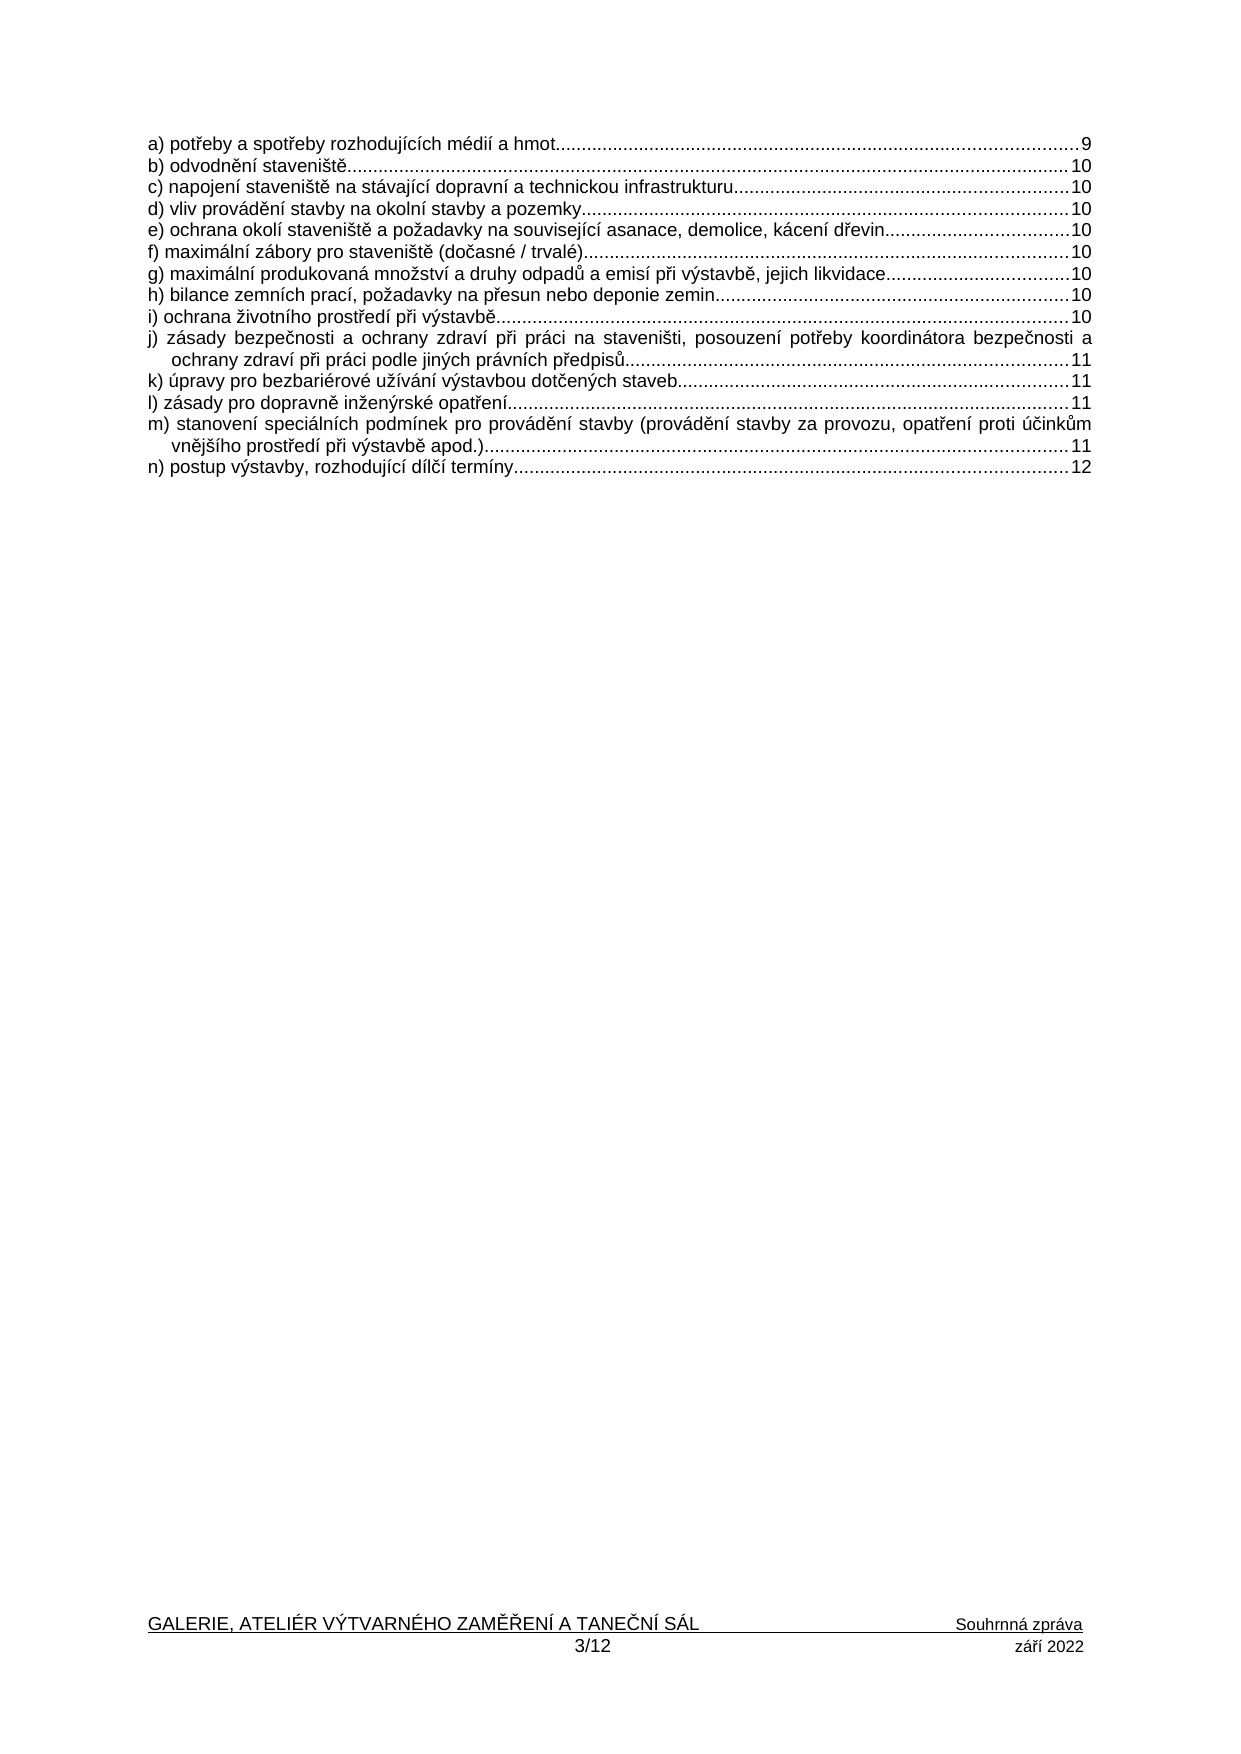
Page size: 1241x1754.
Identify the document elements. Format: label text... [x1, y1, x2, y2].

text a) potřeby a spotřeby rozhodujících médií a hmot 9 [148, 133, 1093, 154]
text i) ochrana životního prostředí při výstavbě 10 [148, 305, 1093, 327]
text b) odvodnění staveniště 10 [148, 154, 1093, 176]
text g) maximální produkovaná množství a druhy odpadů a emisí při výstavbě, jejich likvidace 10 [148, 262, 1093, 284]
text c) napojení staveniště na stávající dopravní a technickou infrastrukturu 10 [148, 176, 1093, 198]
text l) zásady pro dopravně inženýrské opatření 11 [148, 392, 1093, 413]
text n) postup výstavby, rozhodující dílčí termíny 12 [148, 456, 1093, 478]
text m) stanovení speciálních podmínek pro provádění stavby (provádění stavby za provozu, opatření proti účinkům vnějšího prostředí při výstavbě apod.) 11 [148, 413, 1093, 456]
text d) vliv provádění stavby na okolní stavby a pozemky 10 [148, 198, 1093, 219]
text j) zásady bezpečnosti a ochrany zdraví při práci na staveništi, posouzení potřeby koordinátora bezpečnosti a ochrany zdraví při práci podle jiných právních předpisů 11 [148, 327, 1093, 370]
text e) ochrana okolí staveniště a požadavky na související asanace, demolice, kácení dřevin 10 [148, 219, 1093, 241]
text k) úpravy pro bezbariérové užívání výstavbou dotčených staveb 11 [148, 370, 1093, 392]
text h) bilance zemních prací, požadavky na přesun nebo deponie zemin 10 [148, 284, 1093, 305]
text f) maximální zábory pro staveniště (dočasné / trvalé) 10 [148, 241, 1093, 262]
